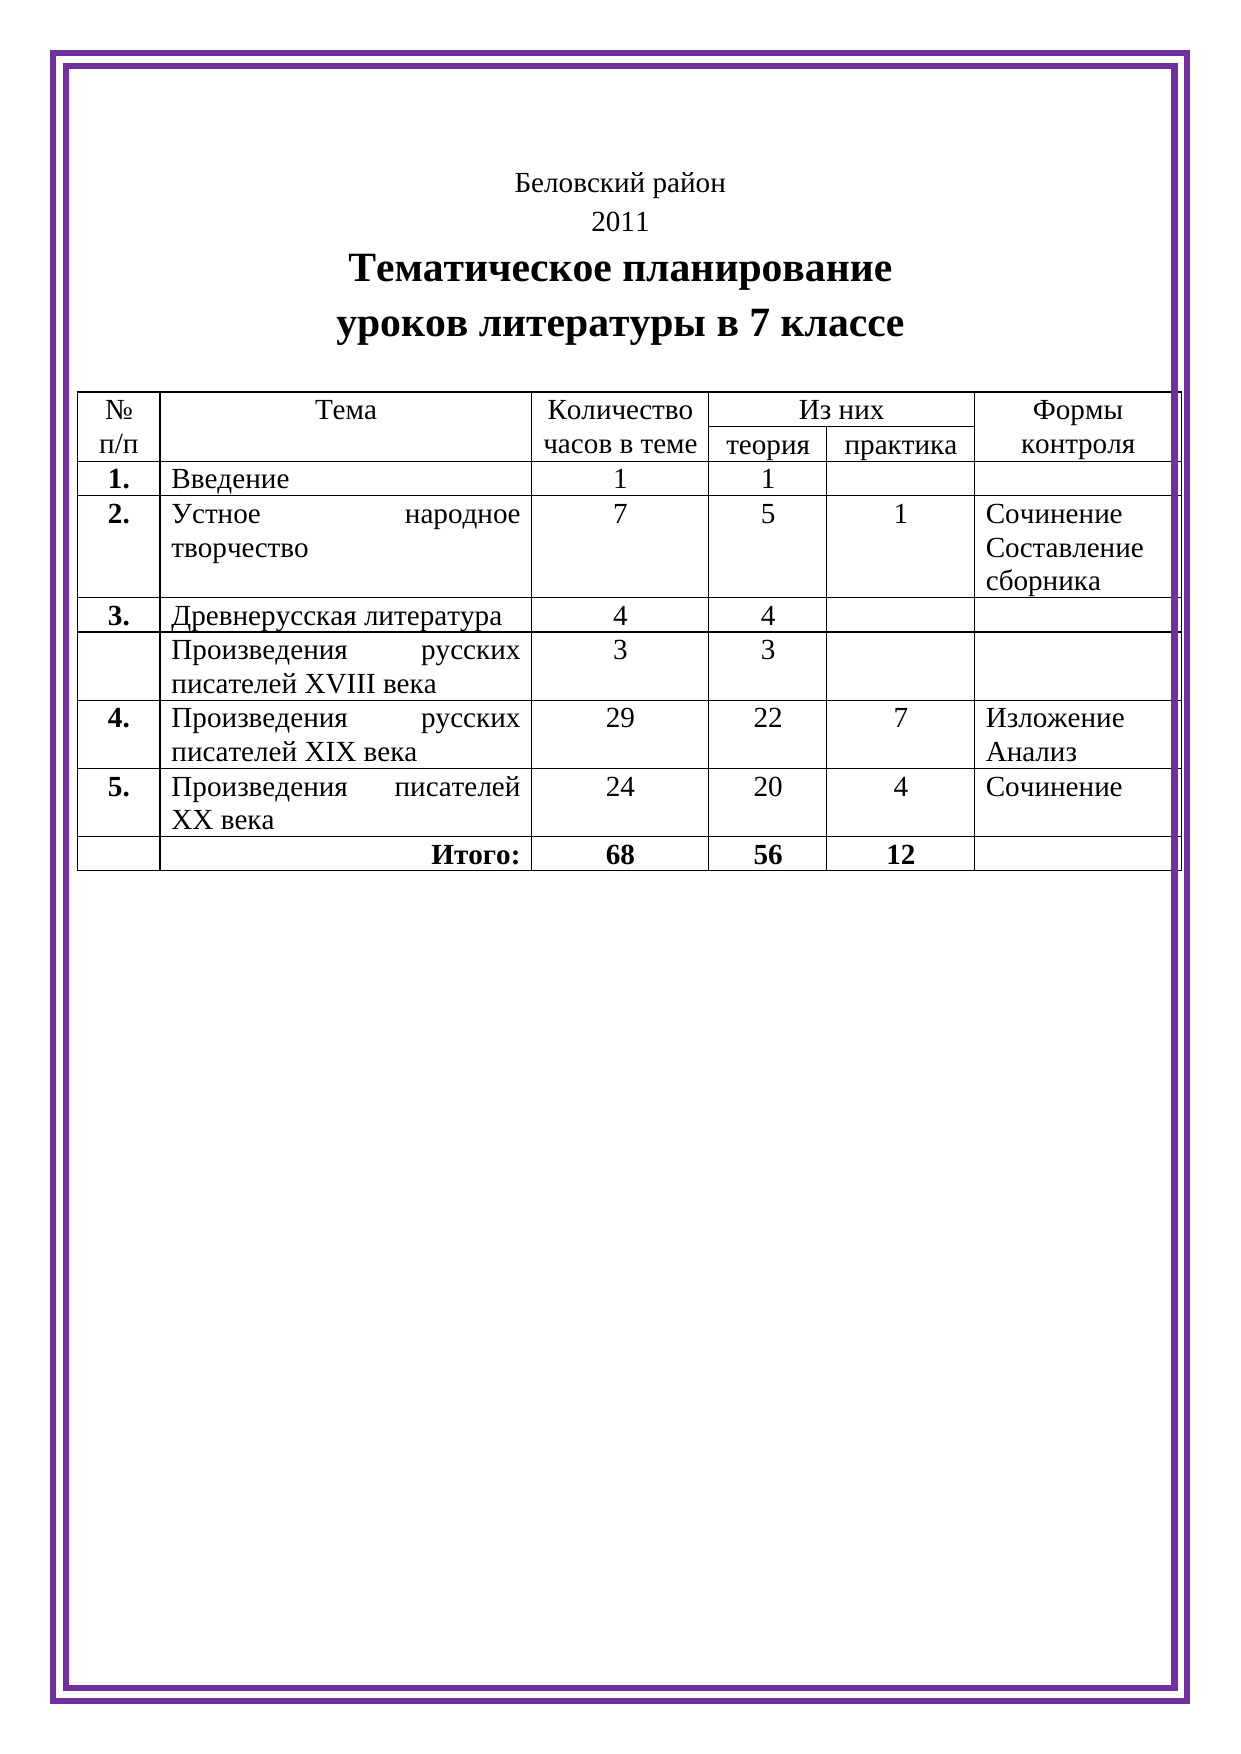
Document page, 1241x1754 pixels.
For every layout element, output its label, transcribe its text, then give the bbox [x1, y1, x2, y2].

table_cell 20 [709, 769, 826, 836]
text Тематическое планирование [88, 243, 1152, 291]
table_header Количество часов в теме [532, 393, 708, 461]
table_cell 68 [532, 837, 708, 870]
table_cell 4 [532, 598, 708, 631]
table_cell 5. [78, 769, 159, 836]
table_cell 1 [709, 462, 826, 495]
table_cell 1 [532, 462, 708, 495]
table_cell 2. [78, 496, 159, 597]
table_cell 4. [78, 701, 159, 768]
table_cell Итого: [161, 837, 531, 870]
table_cell Произведения русских писателей XIX века [161, 701, 531, 768]
table_cell 22 [709, 701, 826, 768]
table_cell Древнерусская литература [161, 598, 531, 631]
table_cell 24 [532, 769, 708, 836]
table_cell Произведения русских писателей XVIII века [161, 633, 531, 699]
table_header № п/п [78, 393, 159, 461]
table_header Из них [709, 393, 974, 426]
table_cell Устное народное творчество [161, 496, 531, 597]
table_cell 4 [827, 769, 974, 836]
table_cell [975, 598, 1171, 631]
table_cell 5 [709, 496, 826, 597]
table_cell Сочинение Составление сборника [975, 496, 1171, 597]
table_cell Введение [161, 462, 531, 495]
table_cell 4 [709, 598, 826, 631]
table_cell 1. [78, 462, 159, 495]
table_cell 1 [827, 496, 974, 597]
table_cell [975, 837, 1171, 870]
table_cell [78, 633, 159, 699]
text уроков литературы в 7 классе [88, 298, 1152, 346]
table_cell теория [709, 427, 826, 461]
table_cell [975, 633, 1171, 699]
table_cell [975, 462, 1171, 495]
table_cell Произведения писателей XX века [161, 769, 531, 836]
table_header Тема [161, 393, 531, 461]
table_cell 12 [827, 837, 974, 870]
text Беловский район [88, 166, 1152, 199]
table_cell Сочинение [975, 769, 1171, 836]
table_cell практика [827, 427, 974, 461]
table_cell [827, 462, 974, 495]
table_cell 3 [532, 633, 708, 699]
table_cell 29 [532, 701, 708, 768]
table_cell 3. [78, 598, 159, 631]
table_cell [827, 633, 974, 699]
table_cell [78, 837, 159, 870]
table_cell 3 [709, 633, 826, 699]
table_cell [827, 598, 974, 631]
table_cell 56 [709, 837, 826, 870]
table_cell 7 [827, 701, 974, 768]
table_cell 7 [532, 496, 708, 597]
text 2011 [88, 204, 1152, 238]
table_cell Изложение Анализ [975, 701, 1171, 768]
table_header Формы контроля [975, 393, 1171, 461]
